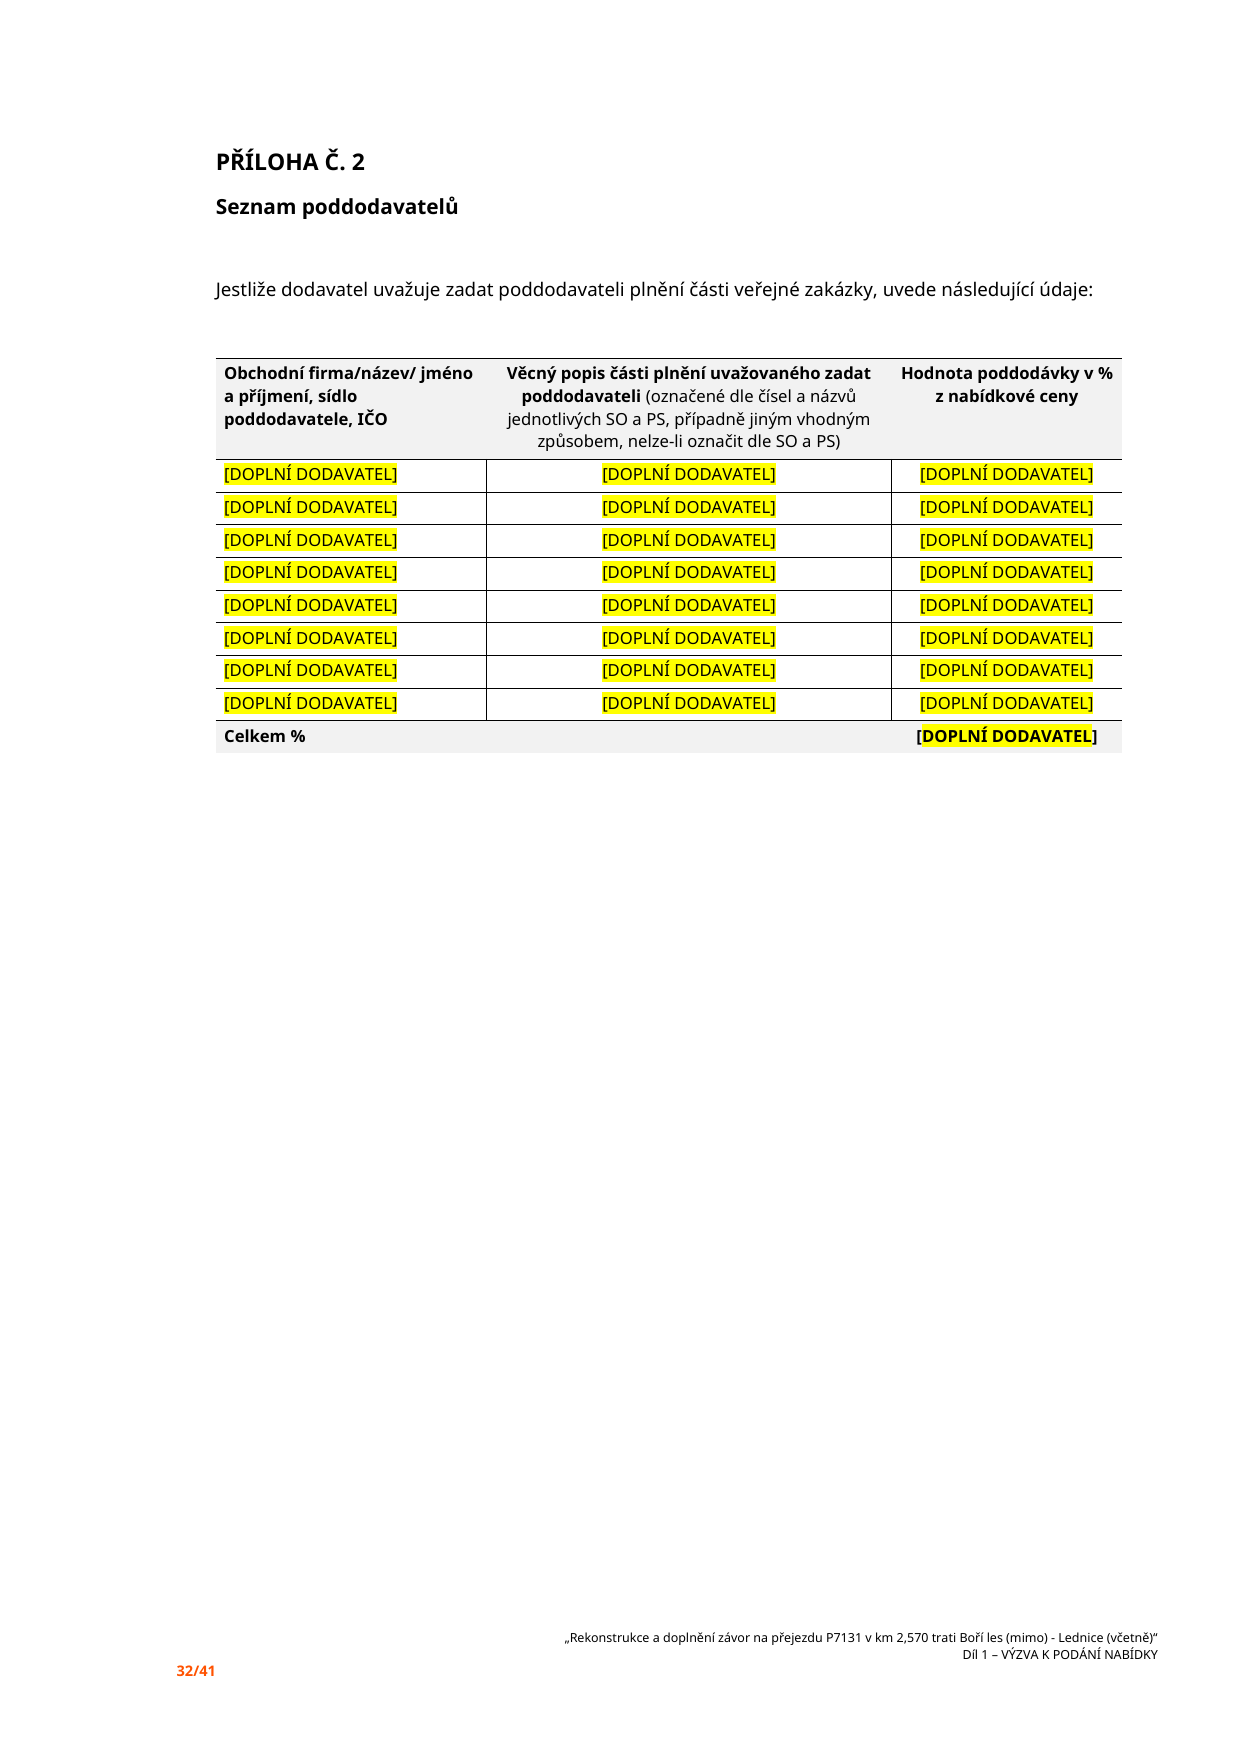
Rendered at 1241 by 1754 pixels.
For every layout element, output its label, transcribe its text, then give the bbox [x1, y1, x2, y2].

table_header Hodnota poddodávky v % z nabídkové ceny [891, 359, 1122, 459]
table_cell [DOPLNÍ DODAVATEL] [216, 525, 486, 557]
table_cell [DOPLNÍ DODAVATEL] [892, 689, 1122, 720]
table_cell [DOPLNÍ DODAVATEL] [487, 689, 891, 720]
text Seznam poddodavatelů [216, 192, 1122, 221]
text Jestliže dodavatel uvažuje zadat poddodavateli plnění části veřejné zakázky, uvede následující údaje: [216, 277, 1122, 302]
table_cell [DOPLNÍ DODAVATEL] [892, 460, 1122, 491]
table_cell [DOPLNÍ DODAVATEL] [892, 493, 1122, 524]
table_cell [DOPLNÍ DODAVATEL] [216, 656, 486, 688]
table_cell [DOPLNÍ DODAVATEL] [216, 591, 486, 622]
table_cell [DOPLNÍ DODAVATEL] [487, 558, 891, 589]
table_cell [DOPLNÍ DODAVATEL] [487, 591, 891, 622]
table_cell [DOPLNÍ DODAVATEL] [216, 460, 486, 491]
table_cell Celkem % [216, 721, 486, 753]
table_cell [DOPLNÍ DODAVATEL] [892, 525, 1122, 557]
table_cell [DOPLNÍ DODAVATEL] [216, 493, 486, 524]
table_cell [DOPLNÍ DODAVATEL] [487, 656, 891, 688]
table_cell [DOPLNÍ DODAVATEL] [216, 689, 486, 720]
table_cell [DOPLNÍ DODAVATEL] [892, 558, 1122, 589]
table_cell [DOPLNÍ DODAVATEL] [891, 721, 1122, 753]
table_cell [DOPLNÍ DODAVATEL] [216, 623, 486, 655]
table_cell [DOPLNÍ DODAVATEL] [892, 623, 1122, 655]
table_cell [DOPLNÍ DODAVATEL] [892, 656, 1122, 688]
table_cell [DOPLNÍ DODAVATEL] [487, 525, 891, 557]
table_header Věcný popis části plnění uvažovaného zadat poddodavateli (označené dle čísel a názvů jednotlivých SO a PS, případně jiným vhodným způsobem, nelze-li označit dle SO a PS) [486, 359, 891, 459]
table_cell [486, 721, 891, 753]
table_cell [DOPLNÍ DODAVATEL] [216, 558, 486, 589]
table_cell [DOPLNÍ DODAVATEL] [487, 493, 891, 524]
table_cell [DOPLNÍ DODAVATEL] [487, 460, 891, 491]
table_header Obchodní firma/název/ jméno a příjmení, sídlo poddodavatele, IČO [216, 359, 486, 459]
text Příloha č. 2 [216, 146, 1122, 177]
table_cell [DOPLNÍ DODAVATEL] [487, 623, 891, 655]
table_cell [DOPLNÍ DODAVATEL] [892, 591, 1122, 622]
